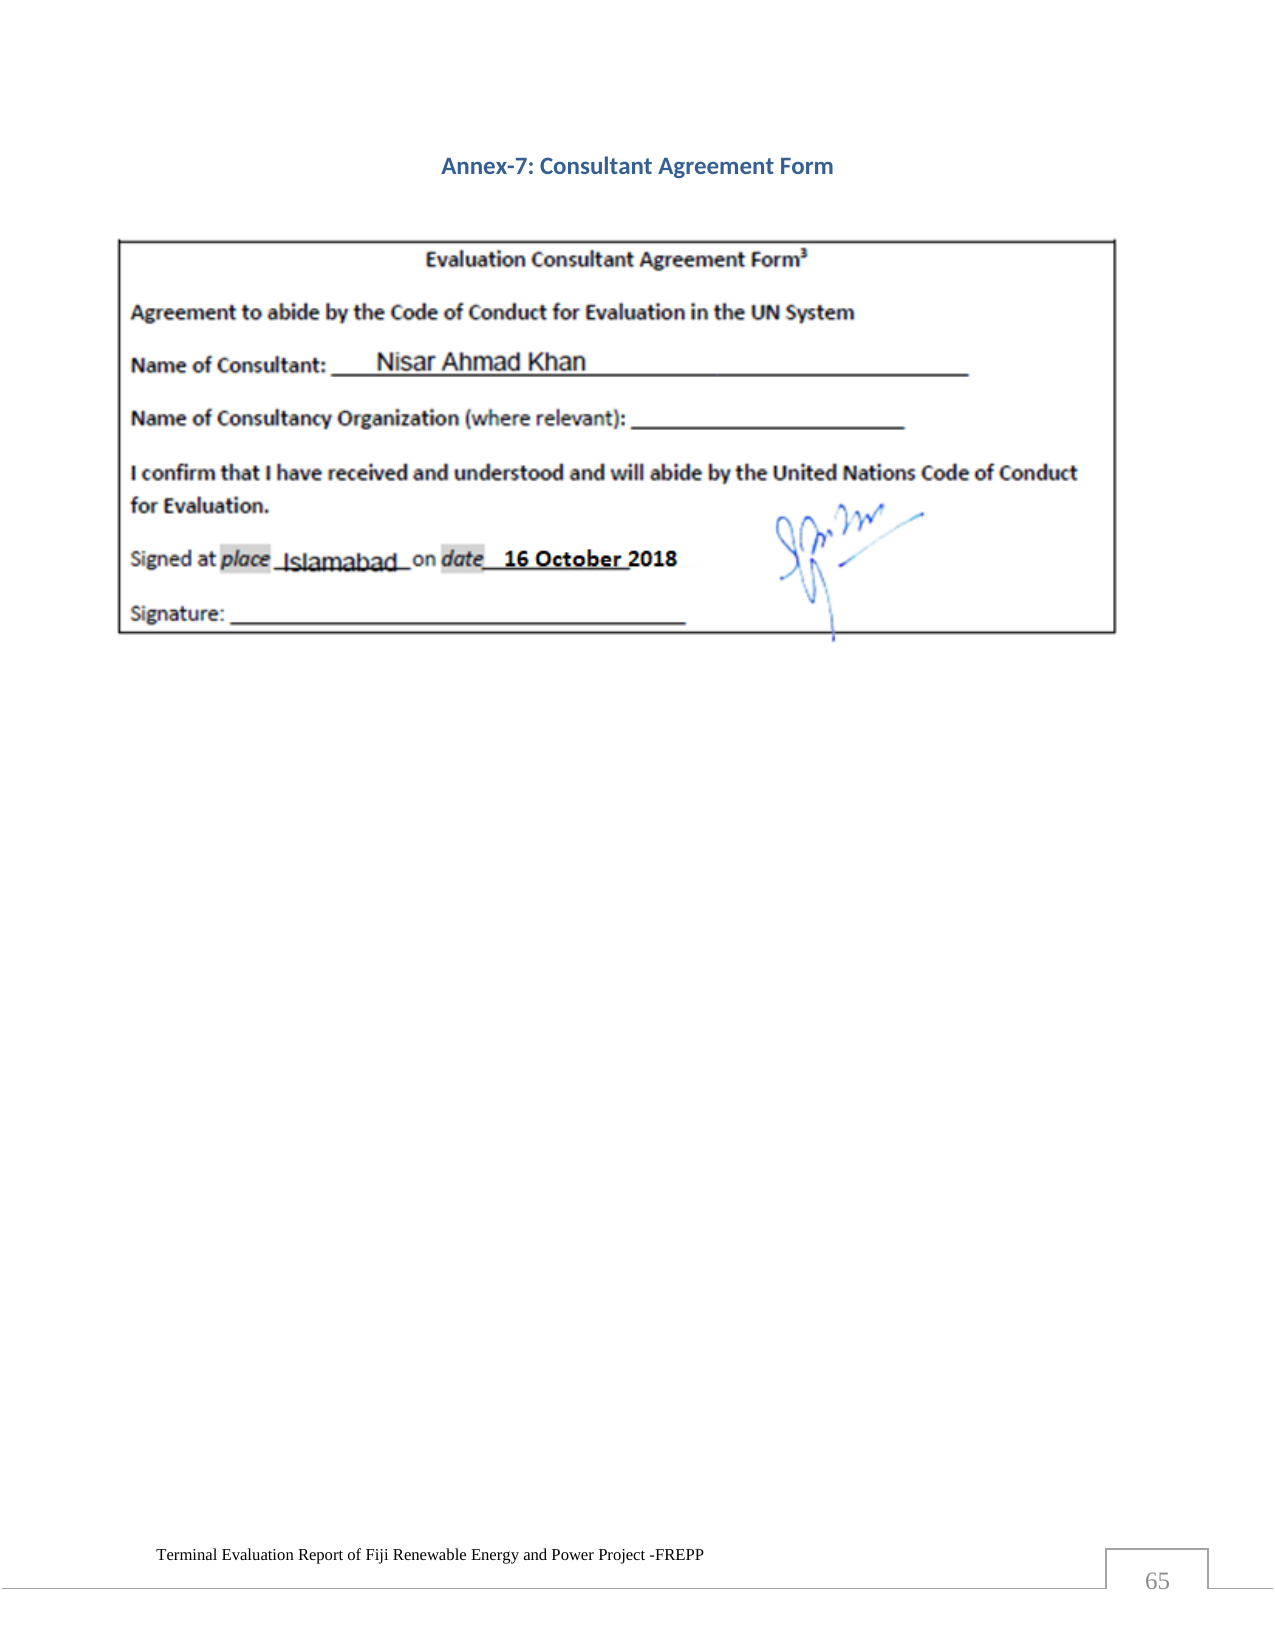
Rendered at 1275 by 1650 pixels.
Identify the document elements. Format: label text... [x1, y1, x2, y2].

text Annex-7: Consultant Agreement Form [150, 150, 1125, 181]
picture [102, 235, 1136, 644]
